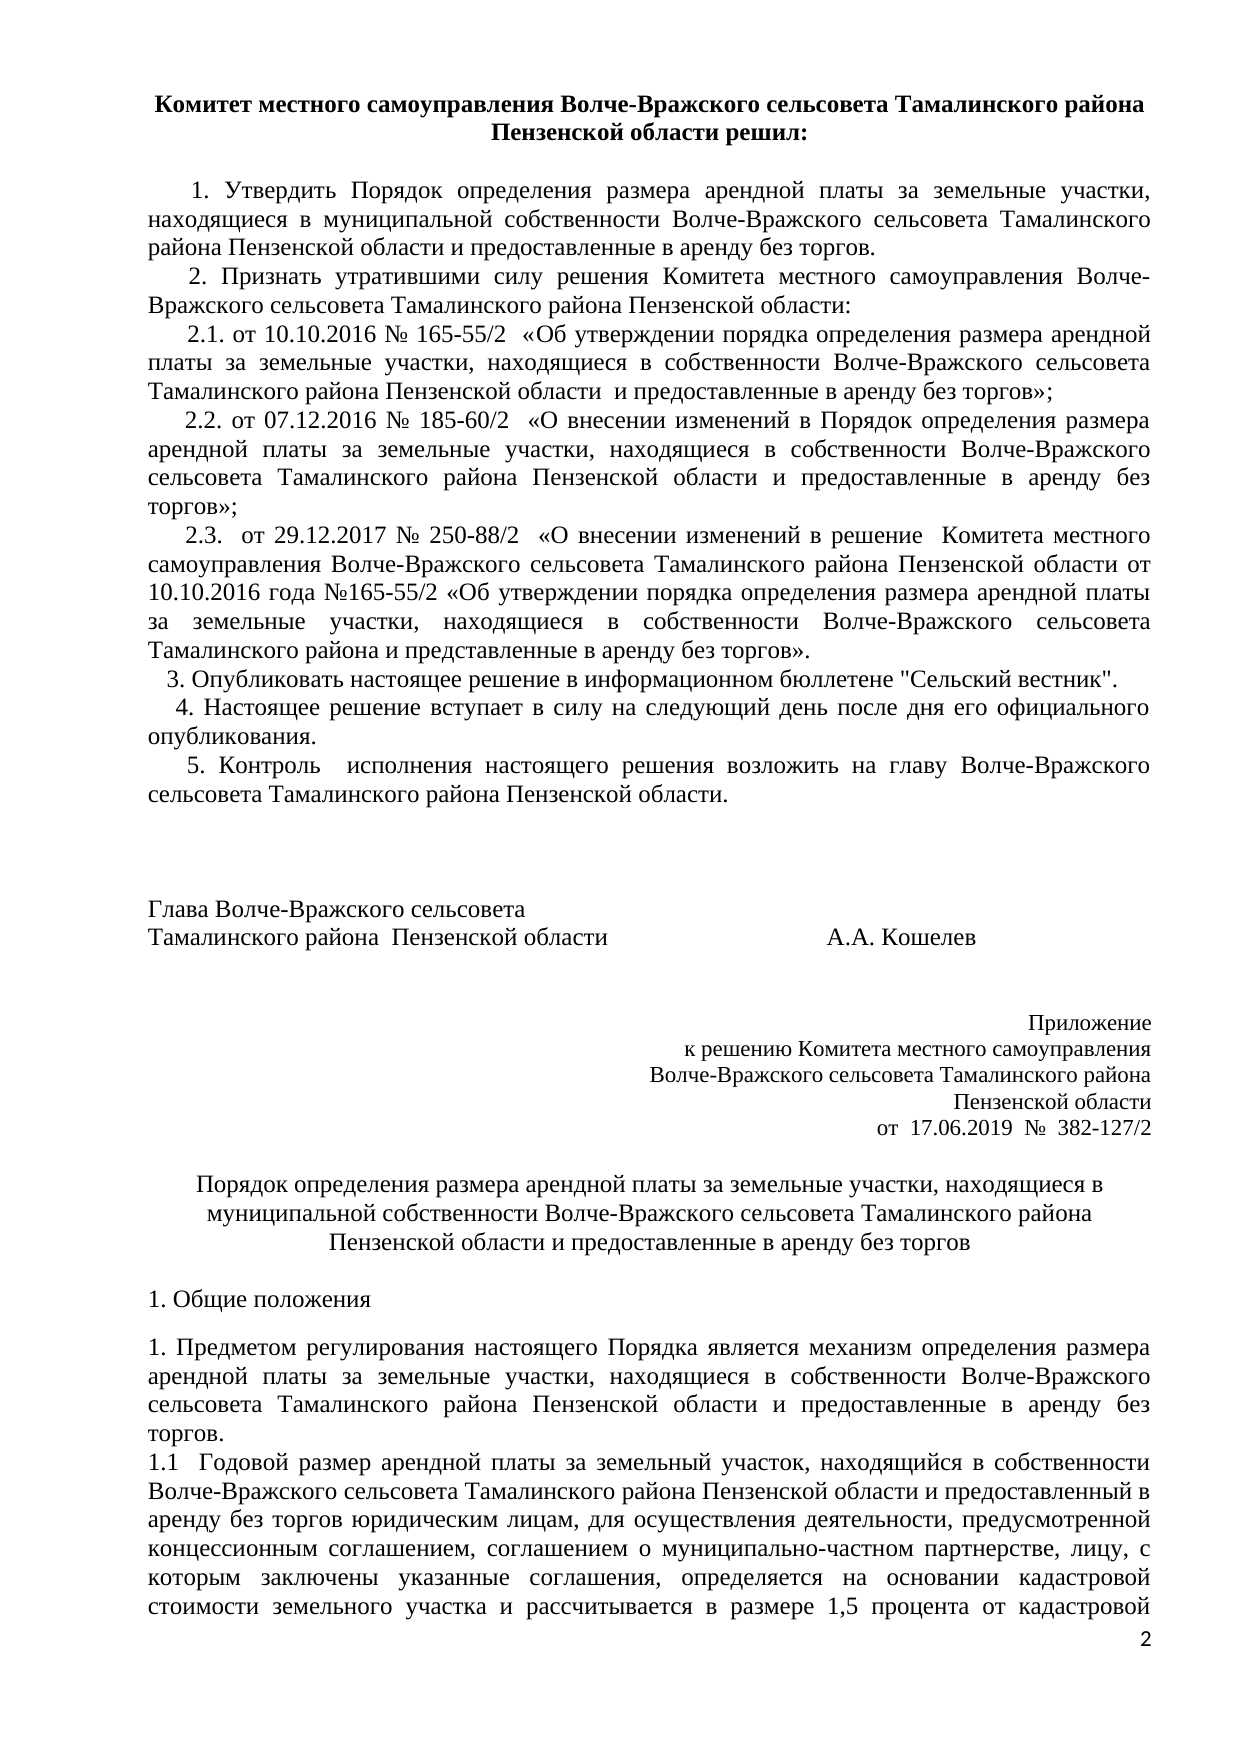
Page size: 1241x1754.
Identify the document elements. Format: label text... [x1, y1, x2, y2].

text 1. Предметом регулирования настоящего Порядка является механизм определения размера арендной платы за земельные участки, находящиеся в собственности Волче-Вражского сельсовета Тамалинского района Пензенской области и предоставленные в аренду без торгов. [148, 1332, 1152, 1447]
text Тамалинского района Пензенской области А.А. Кошелев [148, 922, 1152, 951]
text 4. Настоящее решение вступает в силу на следующий день после дня его официального опубликования. [148, 692, 1152, 750]
text 2.1. от 10.10.2016 № 165-55/2 «Об утверждении порядка определения размера арендной платы за земельные участки, находящиеся в собственности Волче-Вражского сельсовета Тамалинского района Пензенской области и предоставленные в аренду без торгов»; [148, 319, 1152, 405]
text 2.3. от 29.12.2017 № 250-88/2 «О внесении изменений в решение Комитета местного самоуправления Волче-Вражского сельсовета Тамалинского района Пензенской области от 10.10.2016 года №165-55/2 «Об утверждении порядка определения размера арендной платы за земельные участки, находящиеся в собственности Волче-Вражского сельсовета Тамалинского района и представленные в аренду без торгов». [148, 520, 1152, 664]
text Глава Волче-Вражского сельсовета [148, 894, 1152, 922]
text 1. Утвердить Порядок определения размера арендной платы за земельные участки, находящиеся в муниципальной собственности Волче-Вражского сельсовета Тамалинского района Пензенской области и предоставленные в аренду без торгов. [148, 175, 1152, 261]
text 2. Признать утратившими силу решения Комитета местного самоуправления Волче-Вражского сельсовета Тамалинского района Пензенской области: [148, 261, 1152, 319]
text от 17.06.2019 № 382-127/2 [148, 1114, 1152, 1140]
text 1. Общие положения [148, 1284, 1152, 1313]
text Волче-Вражского сельсовета Тамалинского района [148, 1061, 1152, 1088]
text 5. Контроль исполнения настоящего решения возложить на главу Волче-Вражского сельсовета Тамалинского района Пензенской области. [148, 750, 1152, 807]
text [148, 1447, 1152, 1619]
text 2.2. от 07.12.2016 № 185-60/2 «О внесении изменений в Порядок определения размера арендной платы за земельные участки, находящиеся в собственности Волче-Вражского сельсовета Тамалинского района Пензенской области и предоставленные в аренду без торгов»; [148, 405, 1152, 520]
text Пензенской области [148, 1088, 1152, 1114]
text к решению Комитета местного самоуправления [148, 1035, 1152, 1061]
text Комитет местного самоуправления Волче-Вражского сельсовета Тамалинского района Пензенской области решил: [148, 89, 1152, 146]
text 3. Опубликовать настоящее решение в информационном бюллетене "Сельский вестник". [148, 664, 1152, 692]
text Порядок определения размера арендной платы за земельные участки, находящиеся в муниципальной собственности Волче-Вражского сельсовета Тамалинского района Пензенской области и предоставленные в аренду без торгов [148, 1169, 1152, 1255]
text Приложение [148, 1009, 1152, 1035]
